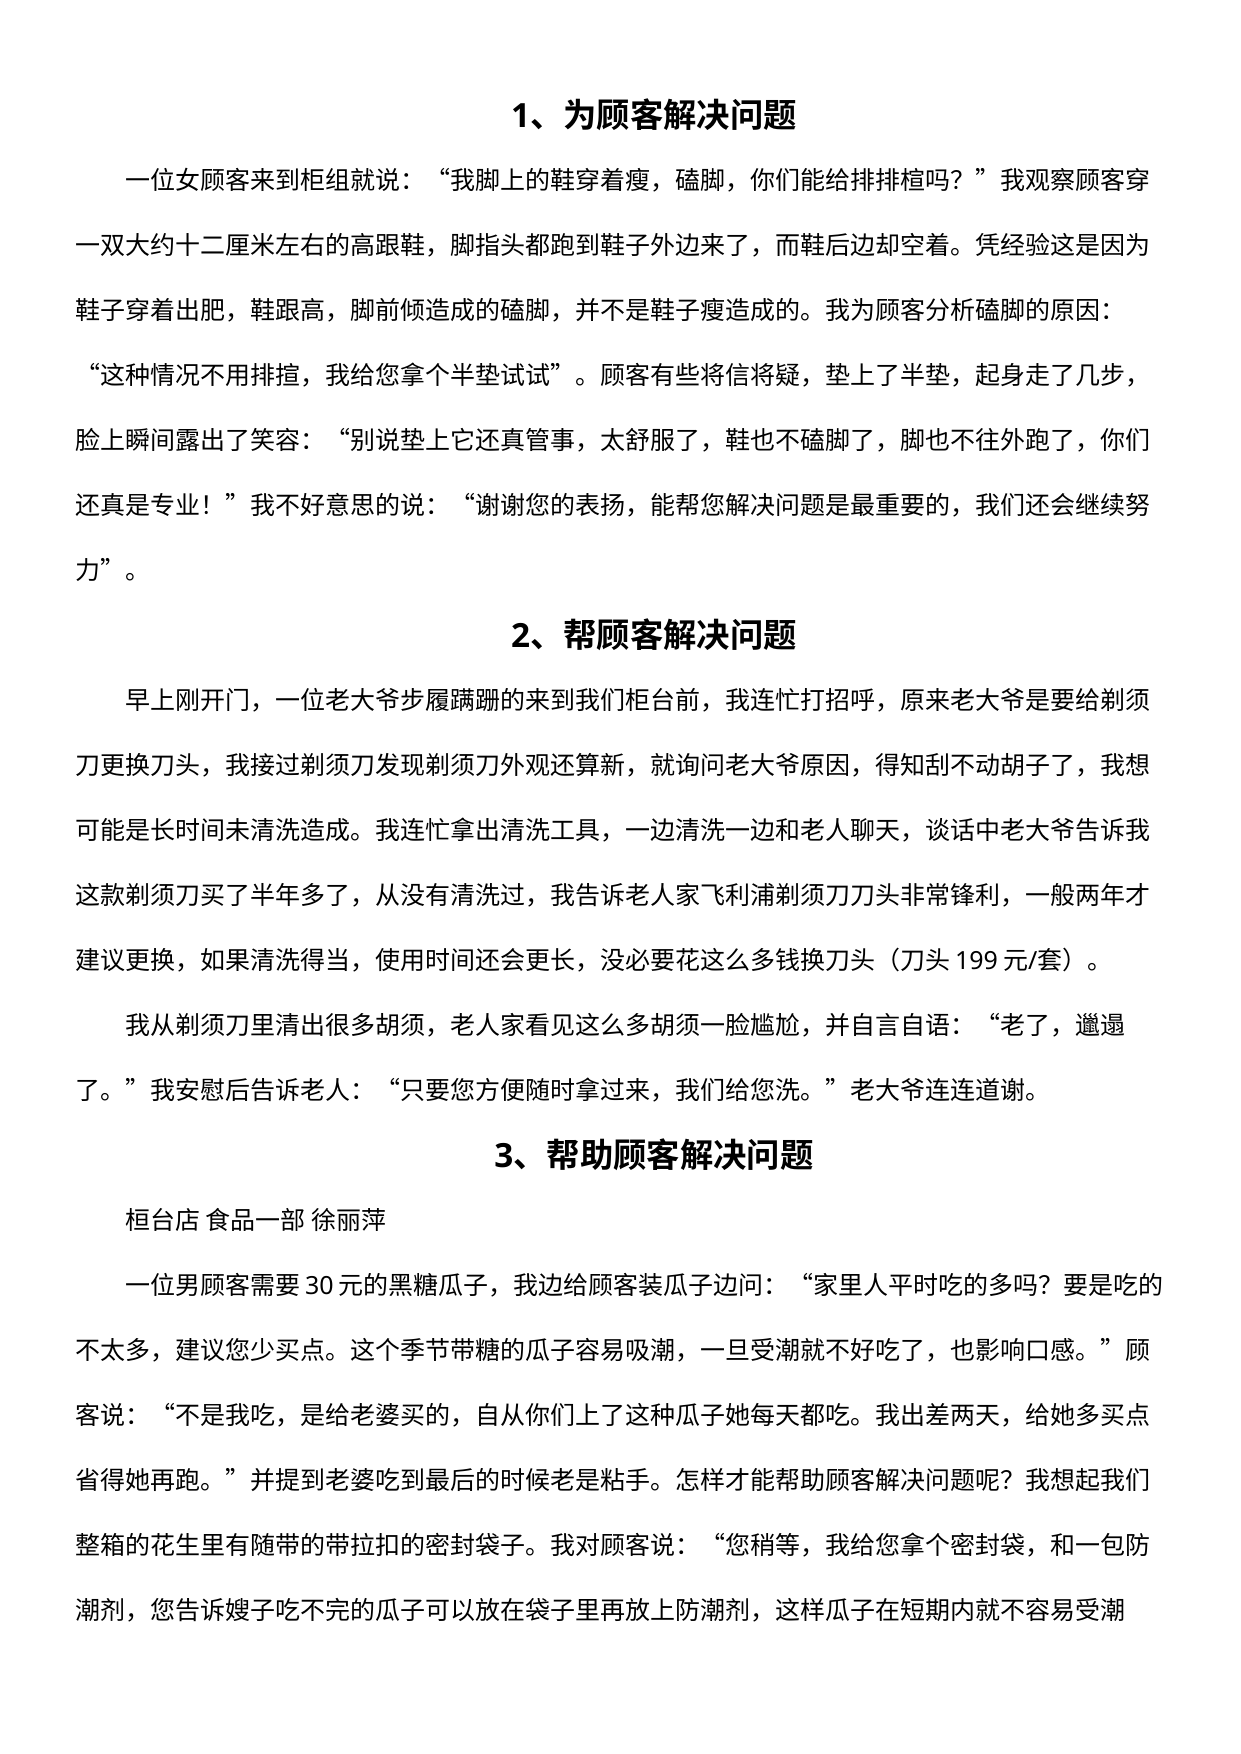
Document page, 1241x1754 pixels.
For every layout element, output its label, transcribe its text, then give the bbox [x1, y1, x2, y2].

text 3、帮助顾客解决问题 [75, 1121, 1165, 1186]
text 我从剃须刀里清出很多胡须，老人家看见这么多胡须一脸尴尬，并自言自语：“老了，邋遢了。”我安慰后告诉老人：“只要您方便随时拿过来，我们给您洗。”老大爷连连道谢。 [75, 991, 1165, 1121]
text 早上刚开门，一位老大爷步履蹒跚的来到我们柜台前，我连忙打招呼，原来老大爷是要给剃须刀更换刀头，我接过剃须刀发现剃须刀外观还算新，就询问老大爷原因，得知刮不动胡子了，我想可能是长时间未清洗造成。我连忙拿出清洗工具，一边清洗一边和老人聊天，谈话中老大爷告诉我这款剃须刀买了半年多了，从没有清洗过，我告诉老人家飞利浦剃须刀刀头非常锋利，一般两年才建议更换，如果清洗得当，使用时间还会更长，没必要花这么多钱换刀头（刀头199元/套）。 [75, 666, 1165, 991]
text 2、帮顾客解决问题 [75, 601, 1165, 666]
text 一位女顾客来到柜组就说：“我脚上的鞋穿着瘦，磕脚，你们能给排排楦吗？”我观察顾客穿一双大约十二厘米左右的高跟鞋，脚指头都跑到鞋子外边来了，而鞋后边却空着。凭经验这是因为鞋子穿着出肥，鞋跟高，脚前倾造成的磕脚，并不是鞋子瘦造成的。我为顾客分析磕脚的原因：“这种情况不用排揎，我给您拿个半垫试试”。顾客有些将信将疑，垫上了半垫，起身走了几步，脸上瞬间露出了笑容：“别说垫上它还真管事，太舒服了，鞋也不磕脚了，脚也不往外跑了，你们还真是专业！”我不好意思的说：“谢谢您的表扬，能帮您解决问题是最重要的，我们还会继续努力”。 [75, 146, 1165, 601]
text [75, 1251, 1165, 1641]
text 1、为顾客解决问题 [75, 81, 1165, 146]
text 桓台店 食品一部 徐丽萍 [75, 1186, 1165, 1251]
